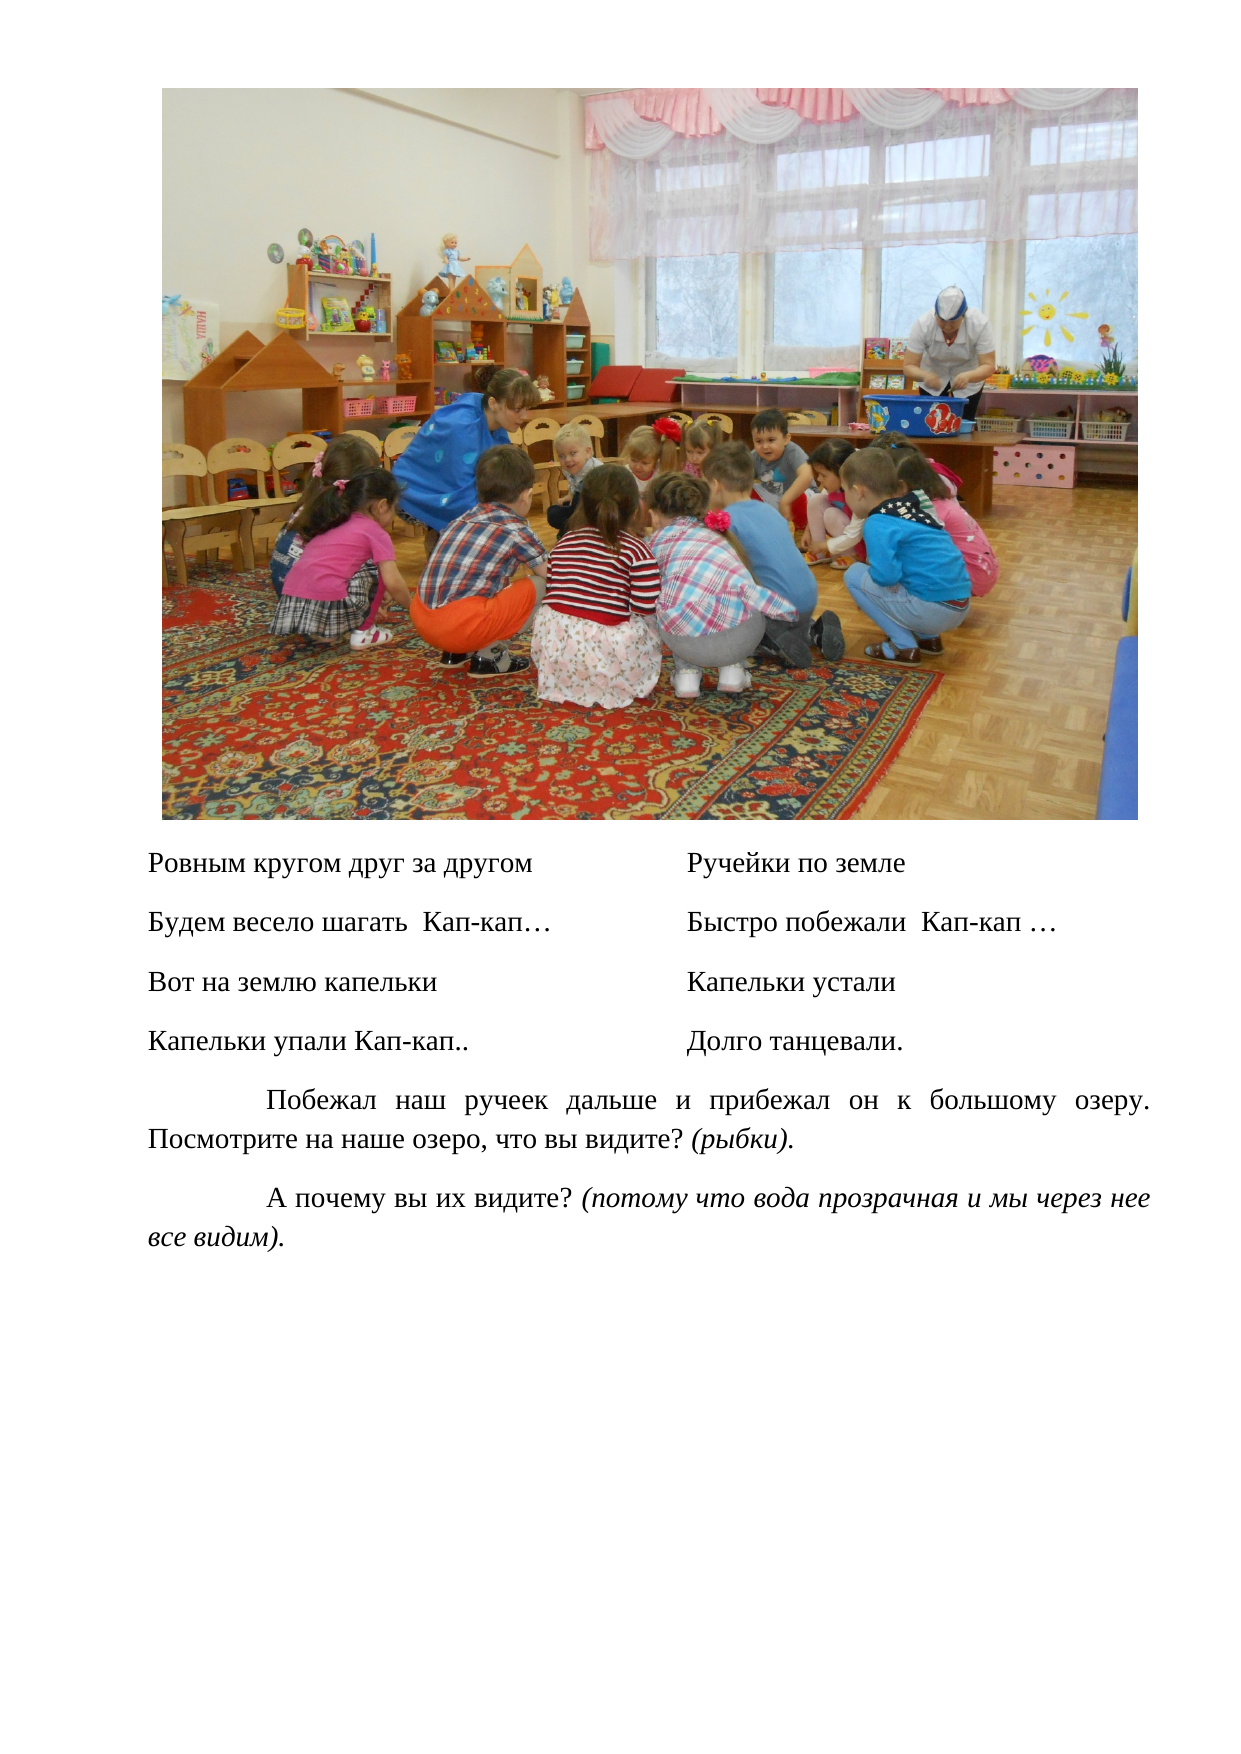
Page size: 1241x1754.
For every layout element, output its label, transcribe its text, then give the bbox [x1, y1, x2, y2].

text Долго танцевали. [687, 1023, 1152, 1057]
text Капельки устали [687, 964, 1152, 997]
text Побежал наш ручеек дальше и прибежал он к большому озеру. Посмотрите на наше озеро, что вы видите? (рыбки). [148, 1082, 1152, 1154]
text Вот на землю капельки [148, 964, 613, 997]
text Ручейки по земле [687, 845, 1152, 878]
text Быстро побежали Кап-кап … [687, 904, 1152, 938]
text Ровным кругом друг за другом [148, 845, 613, 878]
picture [162, 88, 1138, 820]
text Будем весело шагать Кап-кап… [148, 904, 613, 938]
text Капельки упали Кап-кап.. [148, 1023, 613, 1057]
text А почему вы их видите? (потому что вода прозрачная и мы через нее все видим). [148, 1180, 1152, 1252]
